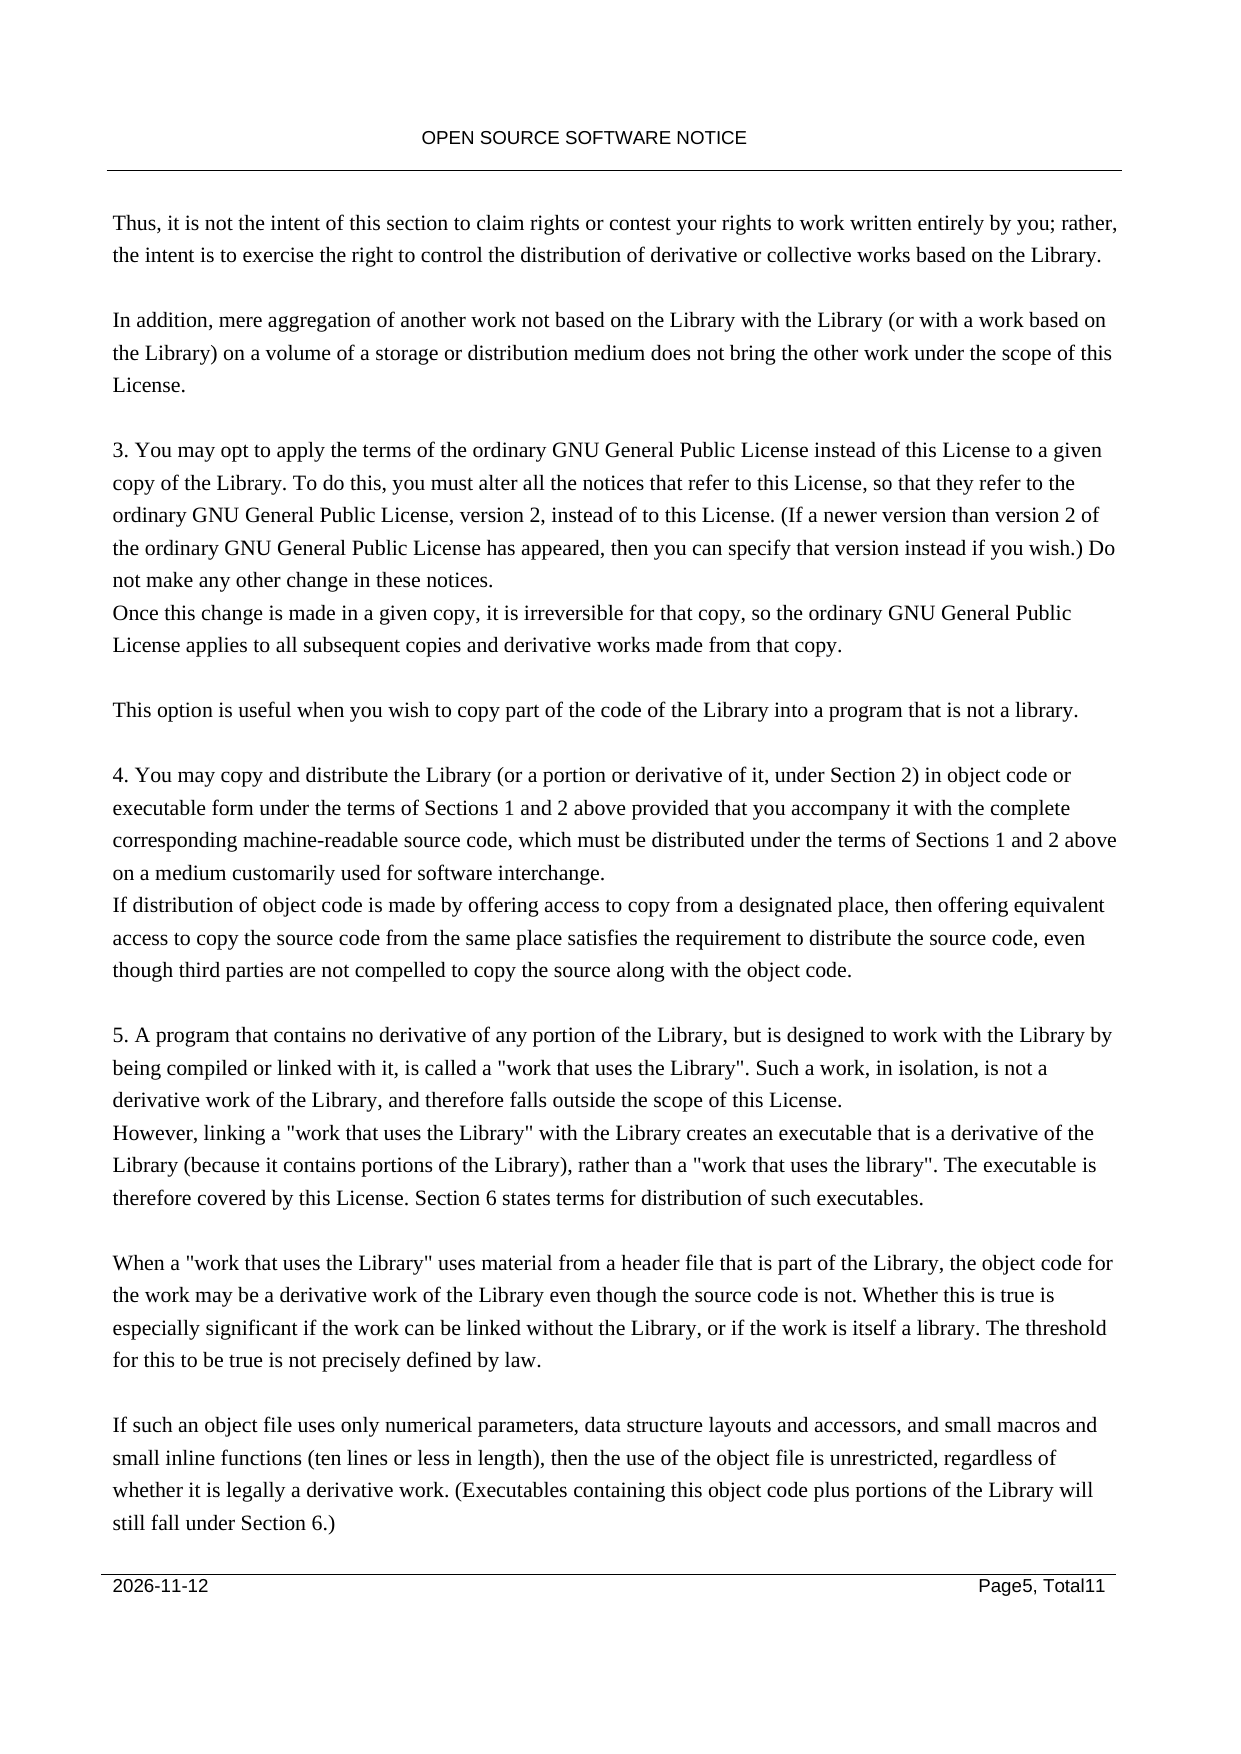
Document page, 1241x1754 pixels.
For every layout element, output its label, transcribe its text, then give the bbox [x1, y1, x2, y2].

text If such an object file uses only numerical parameters, data structure layouts and accessors, and small macros and small inline functions (ten lines or less in length), then the use of the object file is unrestricted, regardless of whether it is legally a derivative work. (Executables containing this object code plus portions of the Library will still fall under Section 6.) [112, 1409, 1128, 1539]
text When a "work that uses the Library" uses material from a header file that is part of the Library, the object code for the work may be a derivative work of the Library even though the source code is not. Whether this is true is especially significant if the work can be linked without the Library, or if the work is itself a library. The threshold for this to be true is not precisely defined by law. [112, 1246, 1128, 1376]
text 3. You may opt to apply the terms of the ordinary GNU General Public License instead of this License to a given copy of the Library. To do this, you must alter all the notices that refer to this License, so that they refer to the ordinary GNU General Public License, version 2, instead of to this License. (If a newer version than version 2 of the ordinary GNU General Public License has appeared, then you can specify that version instead if you wish.) Do not make any other change in these notices. [112, 434, 1128, 596]
text In addition, mere aggregation of another work not based on the Library with the Library (or with a work based on the Library) on a volume of a storage or distribution medium does not bring the other work under the scope of this License. [112, 304, 1128, 401]
text 5. A program that contains no derivative of any portion of the Library, but is designed to work with the Library by being compiled or linked with it, is called a "work that uses the Library". Such a work, in isolation, is not a derivative work of the Library, and therefore falls outside the scope of this License. [112, 1019, 1128, 1116]
text This option is useful when you wish to copy part of the code of the Library into a program that is not a library. [112, 694, 1128, 726]
text 4. You may copy and distribute the Library (or a portion or derivative of it, under Section 2) in object code or executable form under the terms of Sections 1 and 2 above provided that you accompany it with the complete corresponding machine-readable source code, which must be distributed under the terms of Sections 1 and 2 above on a medium customarily used for software interchange. [112, 759, 1128, 889]
text If distribution of object code is made by offering access to copy from a designated place, then offering equivalent access to copy the source code from the same place satisfies the requirement to distribute the source code, even though third parties are not compelled to copy the source along with the object code. [112, 889, 1128, 986]
text Thus, it is not the intent of this section to claim rights or contest your rights to work written entirely by you; rather, the intent is to exercise the right to control the distribution of derivative or collective works based on the Library. [112, 206, 1128, 271]
text Once this change is made in a given copy, it is irreversible for that copy, so the ordinary GNU General Public License applies to all subsequent copies and derivative works made from that copy. [112, 596, 1128, 661]
text However, linking a "work that uses the Library" with the Library creates an executable that is a derivative of the Library (because it contains portions of the Library), rather than a "work that uses the library". The executable is therefore covered by this License. Section 6 states terms for distribution of such executables. [112, 1116, 1128, 1214]
